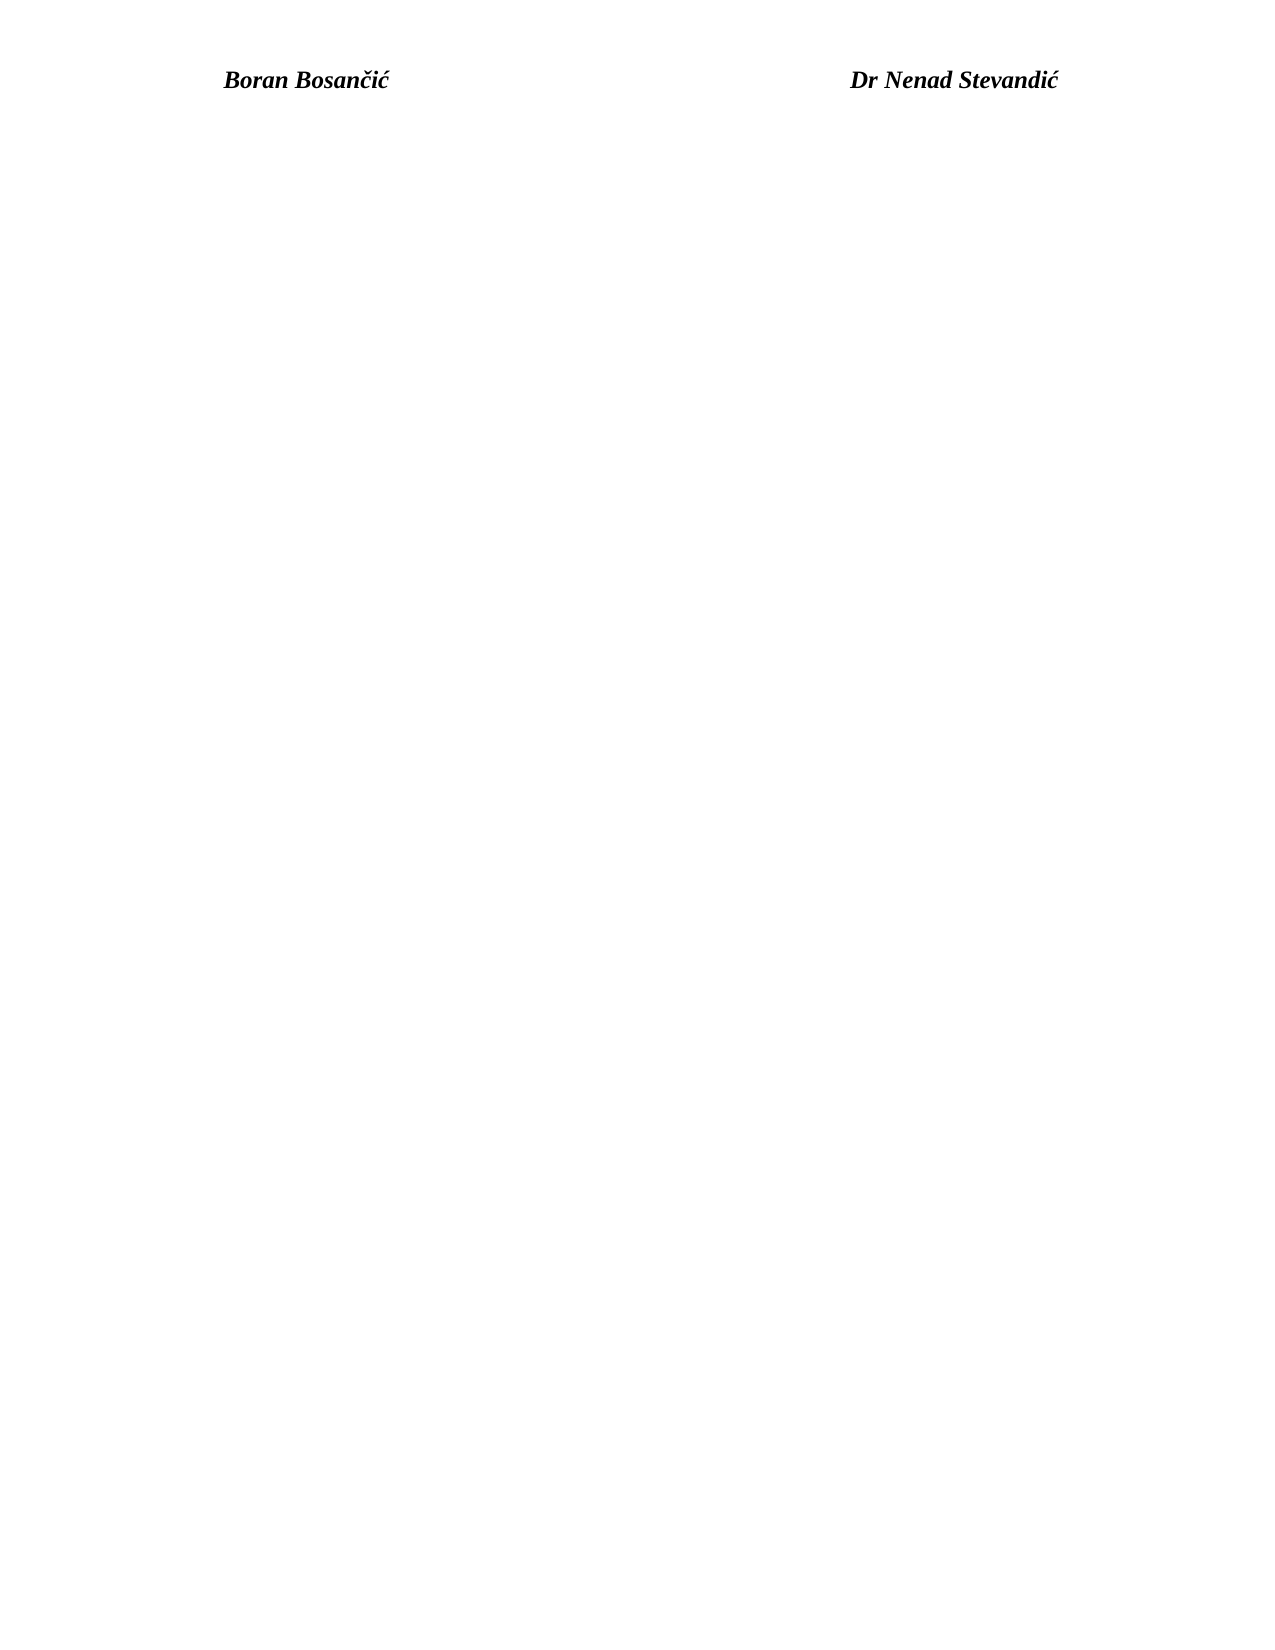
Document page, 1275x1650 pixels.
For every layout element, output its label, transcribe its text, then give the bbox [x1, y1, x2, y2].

text Boran Bosančić Dr Nenad Stevandić [150, 66, 1125, 94]
